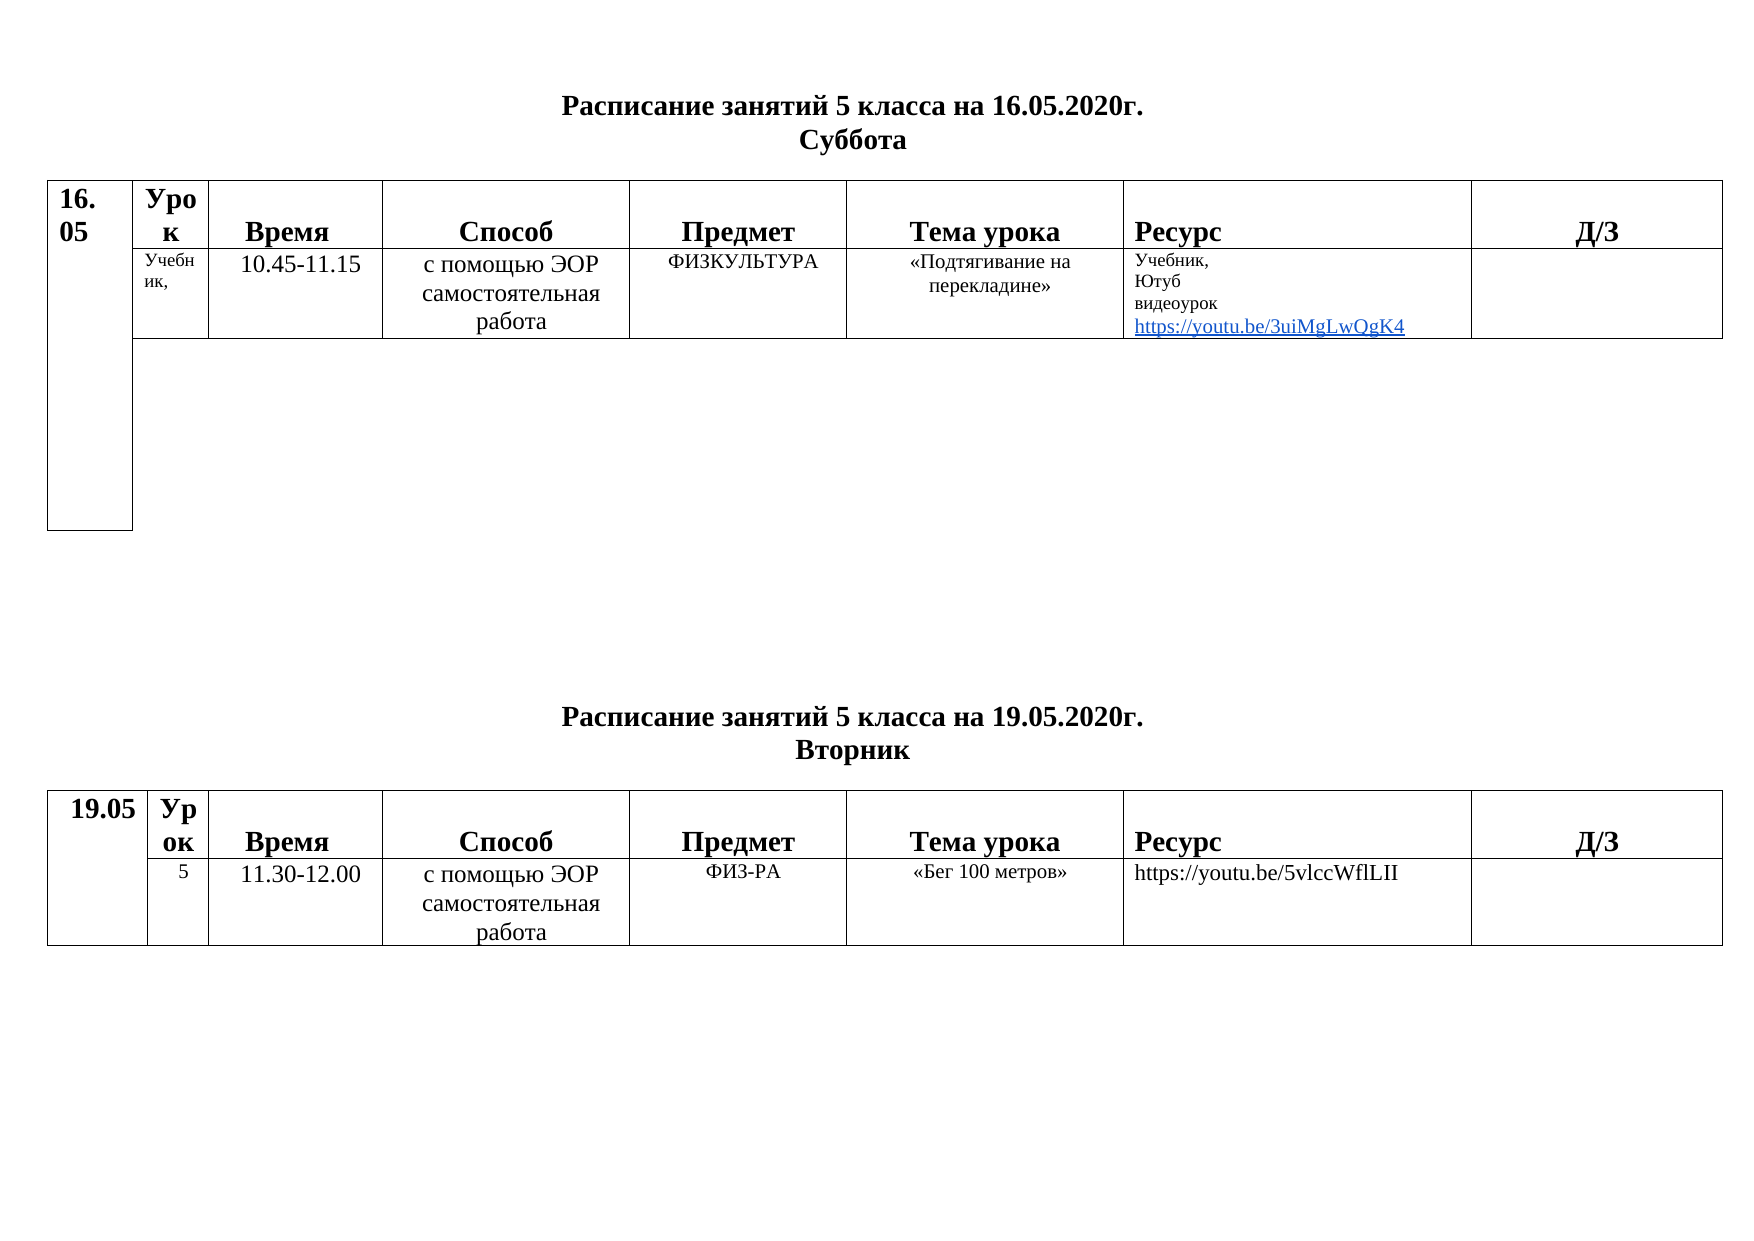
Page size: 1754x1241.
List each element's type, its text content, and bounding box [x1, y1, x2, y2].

table_header Время [209, 181, 382, 248]
table_cell 5 [148, 859, 208, 945]
table_cell [1472, 249, 1722, 338]
table_cell [1472, 859, 1722, 945]
table_header 16. 05 [48, 181, 132, 530]
table_cell с помощью ЭОР самостоятельная работа [383, 859, 629, 945]
table_header Ресурс [1124, 791, 1471, 858]
table_header Ресурс [1124, 181, 1471, 248]
table_cell https://youtu.be/5vlccWflLII [1124, 859, 1471, 945]
table_cell Учебник, Ютуб видеоурок https://youtu.be/3uiMgLwQgK4 [1124, 249, 1471, 338]
table_cell ФИЗ-РА [630, 859, 846, 945]
table_header Предмет [630, 791, 846, 858]
table_header 19.05 [48, 791, 147, 945]
table_header Д/З [1472, 791, 1722, 858]
table_header Урок [133, 181, 208, 248]
table_header Тема урока [847, 181, 1123, 248]
table_cell ФИЗКУЛЬТУРА [630, 249, 846, 338]
table_cell 10.45-11.15 [209, 249, 382, 338]
table_cell «Подтягивание на перекладине» [847, 249, 1123, 338]
table_cell с помощью ЭОР самостоятельная работа [383, 249, 629, 338]
table_header Урок [148, 791, 208, 858]
text Суббота [59, 122, 1646, 156]
table_header Тема урока [847, 791, 1123, 858]
text Расписание занятий 5 класса на 16.05.2020г. [59, 88, 1646, 122]
table_cell Учебник, [133, 249, 208, 338]
text Вторник [59, 732, 1646, 766]
table_header Способ [383, 181, 629, 248]
table_cell «Бег 100 метров» [847, 859, 1123, 945]
table_header Предмет [630, 181, 846, 248]
table_header Д/З [1472, 181, 1722, 248]
text Расписание занятий 5 класса на 19.05.2020г. [59, 699, 1646, 732]
table_header Способ [383, 791, 629, 858]
table_cell 11.30-12.00 [209, 859, 382, 945]
table_header Время [209, 791, 382, 858]
